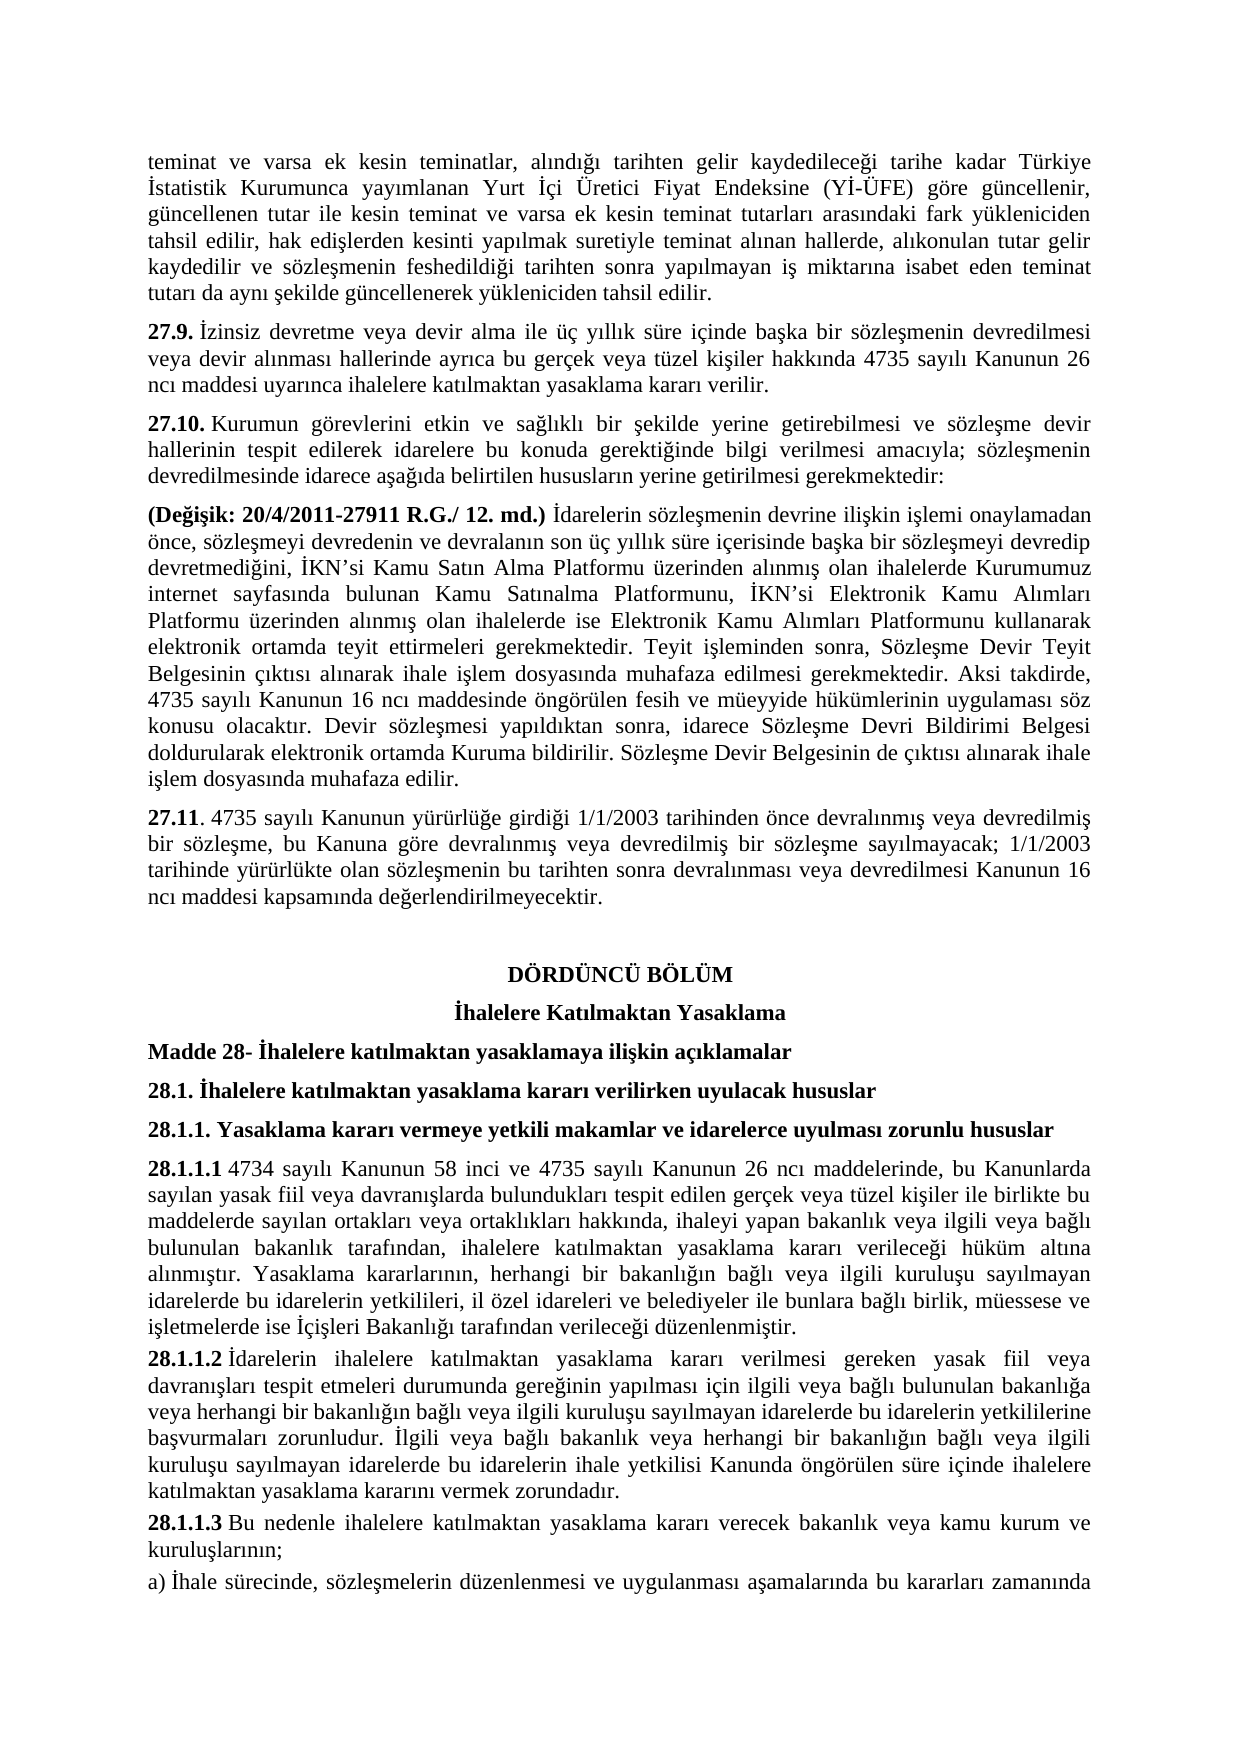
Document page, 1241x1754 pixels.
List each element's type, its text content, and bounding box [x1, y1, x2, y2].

text İhalelere Katılmaktan Yasaklama [148, 999, 1092, 1026]
text 28.1.1.2 İdarelerin ihalelere katılmaktan yasaklama kararı verilmesi gereken yasak fiil veya davranışları tespit etmeleri durumunda gereğinin yapılması için ilgili veya bağlı bulunulan bakanlığa veya herhangi bir bakanlığın bağlı veya ilgili kuruluşu sayılmayan idarelerde bu idarelerin yetkililerine başvurmaları zorunludur. İlgili veya bağlı bakanlık veya herhangi bir bakanlığın bağlı veya ilgili kuruluşu sayılmayan idarelerde bu idarelerin ihale yetkilisi Kanunda öngörülen süre içinde ihalelere katılmaktan yasaklama kararını vermek zorundadır. [148, 1345, 1092, 1503]
text 27.10. Kurumun görevlerini etkin ve sağlıklı bir şekilde yerine getirebilmesi ve sözleşme devir hallerinin tespit edilerek idarelere bu konuda gerektiğinde bilgi verilmesi amacıyla; sözleşmenin devredilmesinde idarece aşağıda belirtilen hususların yerine getirilmesi gerekmektedir: [148, 410, 1092, 489]
text 27.11. 4735 sayılı Kanunun yürürlüğe girdiği 1/1/2003 tarihinden önce devralınmış veya devredilmiş bir sözleşme, bu Kanuna göre devralınmış veya devredilmiş bir sözleşme sayılmayacak; 1/1/2003 tarihinde yürürlükte olan sözleşmenin bu tarihten sonra devralınması veya devredilmesi Kanunun 16 ncı maddesi kapsamında değerlendirilmeyecektir. [148, 804, 1092, 909]
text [148, 1568, 1092, 1594]
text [148, 148, 1092, 306]
text 28.1. İhalelere katılmaktan yasaklama kararı verilirken uyulacak hususlar [148, 1077, 1092, 1103]
text 28.1.1.3 Bu nedenle ihalelere katılmaktan yasaklama kararı verecek bakanlık veya kamu kurum ve kuruluşlarının; [148, 1509, 1092, 1562]
text 28.1.1. Yasaklama kararı vermeye yetkili makamlar ve idarelerce uyulması zorunlu hususlar [148, 1116, 1092, 1142]
text 27.9. İzinsiz devretme veya devir alma ile üç yıllık süre içinde başka bir sözleşmenin devredilmesi veya devir alınması hallerinde ayrıca bu gerçek veya tüzel kişiler hakkında 4735 sayılı Kanunun 26 ncı maddesi uyarınca ihalelere katılmaktan yasaklama kararı verilir. [148, 318, 1092, 397]
text Madde 28- İhalelere katılmaktan yasaklamaya ilişkin açıklamalar [148, 1038, 1092, 1065]
title DÖRDÜNCÜ BÖLÜM [148, 961, 1092, 987]
text 28.1.1.1 4734 sayılı Kanunun 58 inci ve 4735 sayılı Kanunun 26 ncı maddelerinde, bu Kanunlarda sayılan yasak fiil veya davranışlarda bulundukları tespit edilen gerçek veya tüzel kişiler ile birlikte bu maddelerde sayılan ortakları veya ortaklıkları hakkında, ihaleyi yapan bakanlık veya ilgili veya bağlı bulunulan bakanlık tarafından, ihalelere katılmaktan yasaklama kararı verileceği hüküm altına alınmıştır. Yasaklama kararlarının, herhangi bir bakanlığın bağlı veya ilgili kuruluşu sayılmayan idarelerde bu idarelerin yetkilileri, il özel idareleri ve belediyeler ile bunlara bağlı birlik, müessese ve işletmelerde ise İçişleri Bakanlığı tarafından verileceği düzenlenmiştir. [148, 1155, 1092, 1339]
text (Değişik: 20/4/2011-27911 R.G./ 12. md.) İdarelerin sözleşmenin devrine ilişkin işlemi onaylamadan önce, sözleşmeyi devredenin ve devralanın son üç yıllık süre içerisinde başka bir sözleşmeyi devredip devretmediğini, İKN’si Kamu Satın Alma Platformu üzerinden alınmış olan ihalelerde Kurumumuz internet sayfasında bulunan Kamu Satınalma Platformunu, İKN’si Elektronik Kamu Alımları Platformu üzerinden alınmış olan ihalelerde ise Elektronik Kamu Alımları Platformunu kullanarak elektronik ortamda teyit ettirmeleri gerekmektedir. Teyit işleminden sonra, Sözleşme Devir Teyit Belgesinin çıktısı alınarak ihale işlem dosyasında muhafaza edilmesi gerekmektedir. Aksi takdirde, 4735 sayılı Kanunun 16 ncı maddesinde öngörülen fesih ve müeyyide hükümlerinin uygulaması söz konusu olacaktır. Devir sözleşmesi yapıldıktan sonra, idarece Sözleşme Devri Bildirimi Belgesi doldurularak elektronik ortamda Kuruma bildirilir. Sözleşme Devir Belgesinin de çıktısı alınarak ihale işlem dosyasında muhafaza edilir. [148, 501, 1092, 791]
